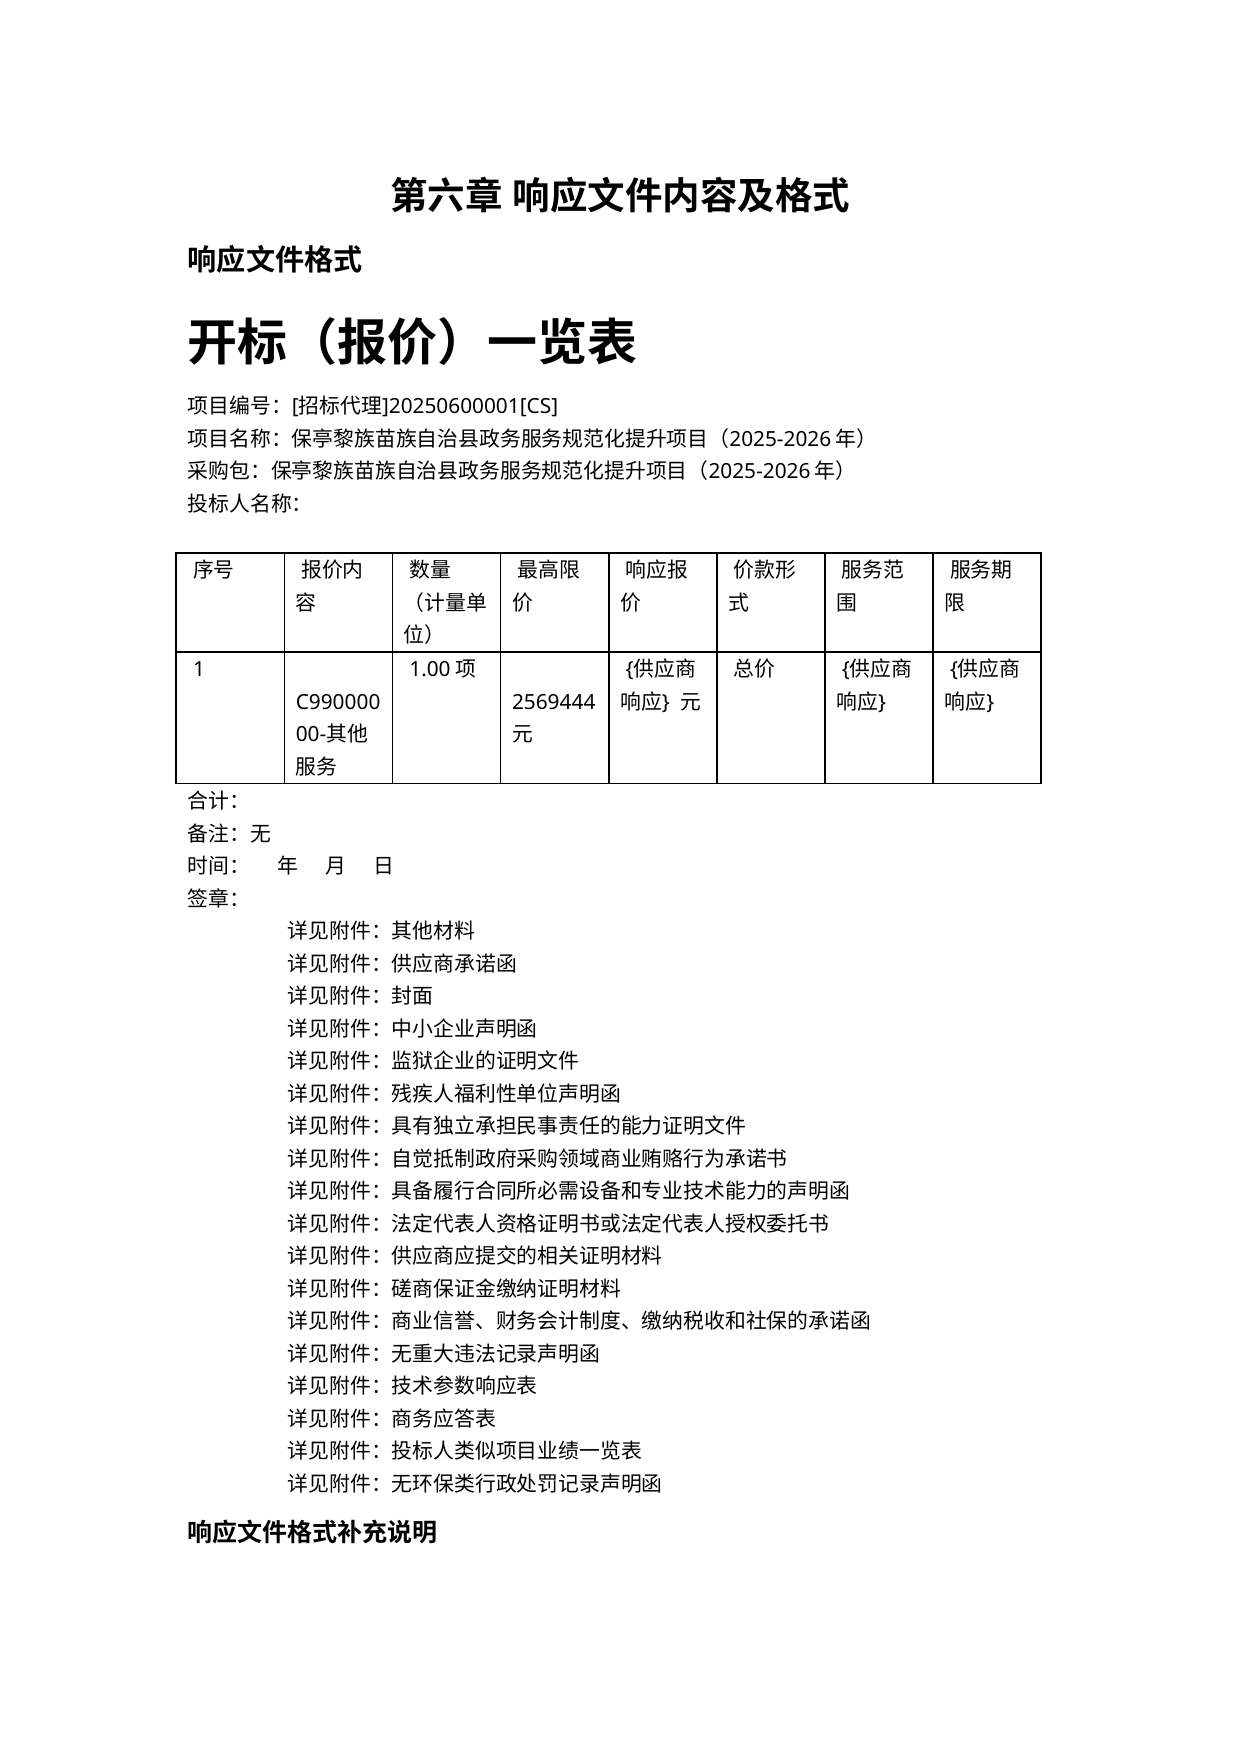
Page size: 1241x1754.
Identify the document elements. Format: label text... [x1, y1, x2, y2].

table_header 最高限价 [501, 554, 608, 651]
table_cell 2569444 元 [501, 653, 608, 783]
text 第六章 响应文件内容及格式 [187, 162, 1053, 227]
table_cell {供应商响应} [826, 653, 932, 783]
text 签章： [187, 882, 1053, 914]
text 时间： 年 月 日 [187, 849, 1053, 882]
text 投标人名称： [187, 487, 1053, 519]
text 响应文件格式 [187, 227, 1053, 292]
text 响应文件格式补充说明 [187, 1499, 1053, 1564]
text 开标（报价）一览表 [187, 292, 1053, 389]
text 合计： [187, 784, 1053, 817]
text 详见附件：技术参数响应表 [187, 1369, 1053, 1402]
table_cell {供应商响应} 元 [610, 653, 716, 783]
text 详见附件：供应商应提交的相关证明材料 [187, 1239, 1053, 1272]
text 详见附件：残疾人福利性单位声明函 [187, 1077, 1053, 1109]
text 详见附件：投标人类似项目业绩一览表 [187, 1434, 1053, 1467]
text 详见附件：监狱企业的证明文件 [187, 1044, 1053, 1077]
table_cell 1.00项 [393, 653, 500, 783]
table_header 数量（计量单位） [393, 554, 500, 651]
table_header 序号 [177, 554, 284, 651]
text 项目编号：[招标代理]20250600001[CS] [187, 389, 1053, 422]
table_header 响应报价 [610, 554, 716, 651]
text 详见附件：无环保类行政处罚记录声明函 [187, 1467, 1053, 1499]
text 详见附件：无重大违法记录声明函 [187, 1337, 1053, 1369]
table_cell 1 [177, 653, 284, 783]
text 项目名称：保亭黎族苗族自治县政务服务规范化提升项目（2025-2026年） [187, 422, 1053, 454]
text 详见附件：中小企业声明函 [187, 1012, 1053, 1044]
text 详见附件：自觉抵制政府采购领域商业贿赂行为承诺书 [187, 1142, 1053, 1174]
text 详见附件：供应商承诺函 [187, 947, 1053, 979]
table_cell {供应商响应} [934, 653, 1040, 783]
text 详见附件：商业信誉、财务会计制度、缴纳税收和社保的承诺函 [187, 1304, 1053, 1337]
text 详见附件：磋商保证金缴纳证明材料 [187, 1272, 1053, 1304]
text 详见附件：其他材料 [187, 914, 1053, 947]
table_header 服务期限 [934, 554, 1040, 651]
text 详见附件：封面 [187, 979, 1053, 1012]
text 详见附件：具有独立承担民事责任的能力证明文件 [187, 1109, 1053, 1142]
table_header 价款形式 [718, 554, 824, 651]
table_header 服务范围 [826, 554, 932, 651]
table_cell 总价 [718, 653, 824, 783]
text 详见附件：商务应答表 [187, 1402, 1053, 1434]
table_header 报价内容 [285, 554, 392, 651]
text 采购包：保亭黎族苗族自治县政务服务规范化提升项目（2025-2026年） [187, 454, 1053, 487]
text 备注：无 [187, 817, 1053, 849]
text 详见附件：法定代表人资格证明书或法定代表人授权委托书 [187, 1207, 1053, 1239]
text 详见附件：具备履行合同所必需设备和专业技术能力的声明函 [187, 1174, 1053, 1207]
table_cell C99000000-其他服务 [285, 653, 392, 783]
